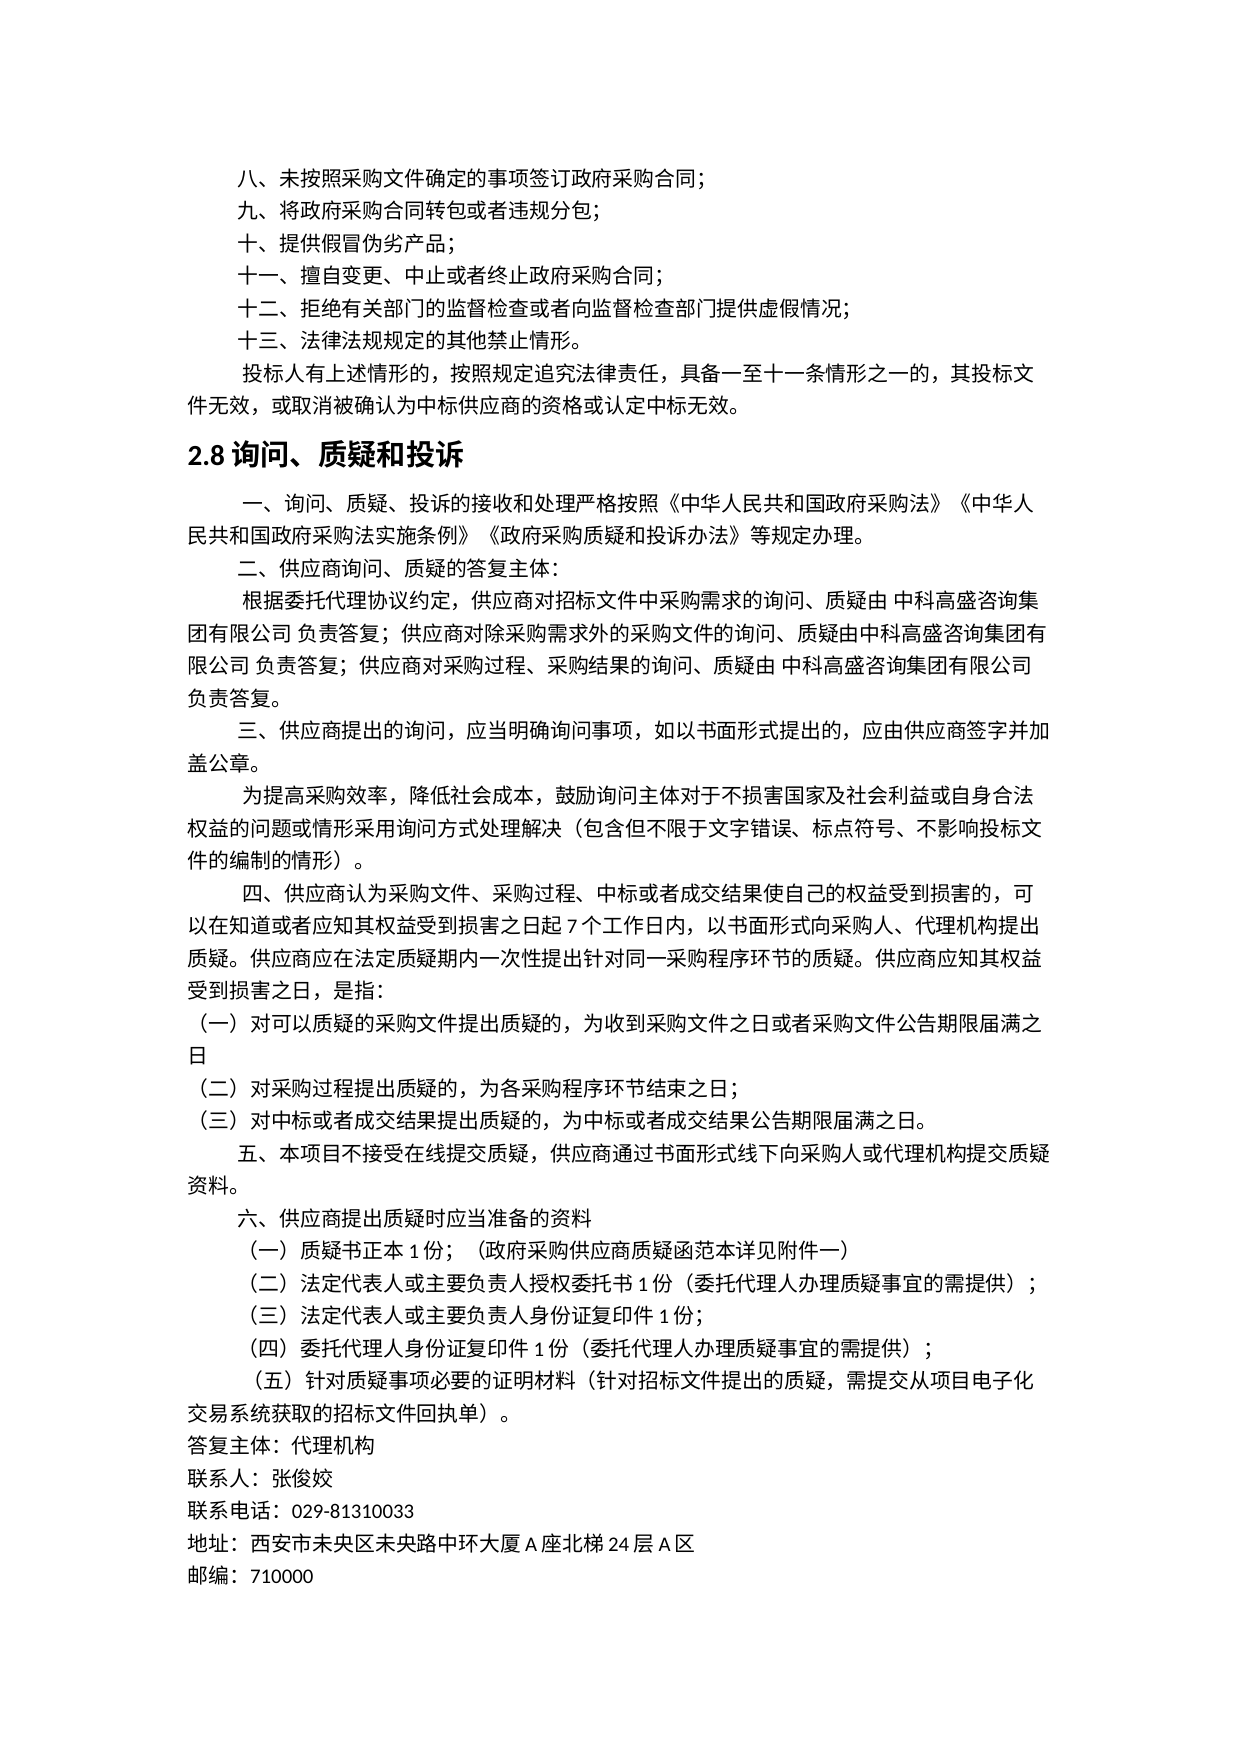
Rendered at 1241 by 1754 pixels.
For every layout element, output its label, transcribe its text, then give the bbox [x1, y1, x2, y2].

text 二、供应商询问、质疑的答复主体： [187, 552, 1053, 584]
text 五、本项目不接受在线提交质疑，供应商通过书面形式线下向采购人或代理机构提交质疑资料。 [187, 1137, 1053, 1202]
text 一、询问、质疑、投诉的接收和处理严格按照《中华人民共和国政府采购法》《中华人民共和国政府采购法实施条例》《政府采购质疑和投诉办法》等规定办理。 [187, 487, 1053, 552]
text （三）法定代表人或主要负责人身份证复印件1份； [187, 1299, 1053, 1332]
text （二）对采购过程提出质疑的，为各采购程序环节结束之日； [187, 1072, 1053, 1104]
text （四）委托代理人身份证复印件1份（委托代理人办理质疑事宜的需提供）； [187, 1332, 1053, 1364]
text 六、供应商提出质疑时应当准备的资料 [187, 1202, 1053, 1234]
text 十、提供假冒伪劣产品； [187, 227, 1053, 259]
text （五）针对质疑事项必要的证明材料（针对招标文件提出的质疑，需提交从项目电子化交易系统获取的招标文件回执单）。 [187, 1364, 1053, 1429]
text 投标人有上述情形的，按照规定追究法律责任，具备一至十一条情形之一的，其投标文件无效，或取消被确认为中标供应商的资格或认定中标无效。 [187, 357, 1053, 422]
text 邮编：710000 [187, 1559, 1053, 1592]
text 四、供应商认为采购文件、采购过程、中标或者成交结果使自己的权益受到损害的，可以在知道或者应知其权益受到损害之日起7个工作日内，以书面形式向采购人、代理机构提出质疑。供应商应在法定质疑期内一次性提出针对同一采购程序环节的质疑。供应商应知其权益受到损害之日，是指： [187, 877, 1053, 1007]
text 八、未按照采购文件确定的事项签订政府采购合同； [187, 162, 1053, 194]
text （一）对可以质疑的采购文件提出质疑的，为收到采购文件之日或者采购文件公告期限届满之日 [187, 1007, 1053, 1072]
text 九、将政府采购合同转包或者违规分包； [187, 194, 1053, 227]
text 十三、法律法规规定的其他禁止情形。 [187, 324, 1053, 357]
text 根据委托代理协议约定，供应商对招标文件中采购需求的询问、质疑由 中科高盛咨询集团有限公司 负责答复；供应商对除采购需求外的采购文件的询问、质疑由中科高盛咨询集团有限公司 负责答复；供应商对采购过程、采购结果的询问、质疑由 中科高盛咨询集团有限公司 负责答复。 [187, 584, 1053, 714]
text 联系人：张俊姣 [187, 1462, 1053, 1494]
text （二）法定代表人或主要负责人授权委托书1份（委托代理人办理质疑事宜的需提供）； [187, 1267, 1053, 1299]
text （三）对中标或者成交结果提出质疑的，为中标或者成交结果公告期限届满之日。 [187, 1104, 1053, 1137]
text 答复主体：代理机构 [187, 1429, 1053, 1462]
text 十一、擅自变更、中止或者终止政府采购合同； [187, 259, 1053, 292]
text 联系电话：029-81310033 [187, 1494, 1053, 1527]
text 地址：西安市未央区未央路中环大厦A座北梯24层A区 [187, 1527, 1053, 1559]
text 三、供应商提出的询问，应当明确询问事项，如以书面形式提出的，应由供应商签字并加盖公章。 [187, 714, 1053, 779]
text 2.8询问、质疑和投诉 [187, 422, 1053, 487]
text （一）质疑书正本1份；（政府采购供应商质疑函范本详见附件一） [187, 1234, 1053, 1267]
text 十二、拒绝有关部门的监督检查或者向监督检查部门提供虚假情况； [187, 292, 1053, 324]
text 为提高采购效率，降低社会成本，鼓励询问主体对于不损害国家及社会利益或自身合法权益的问题或情形采用询问方式处理解决（包含但不限于文字错误、标点符号、不影响投标文件的编制的情形）。 [187, 779, 1053, 877]
